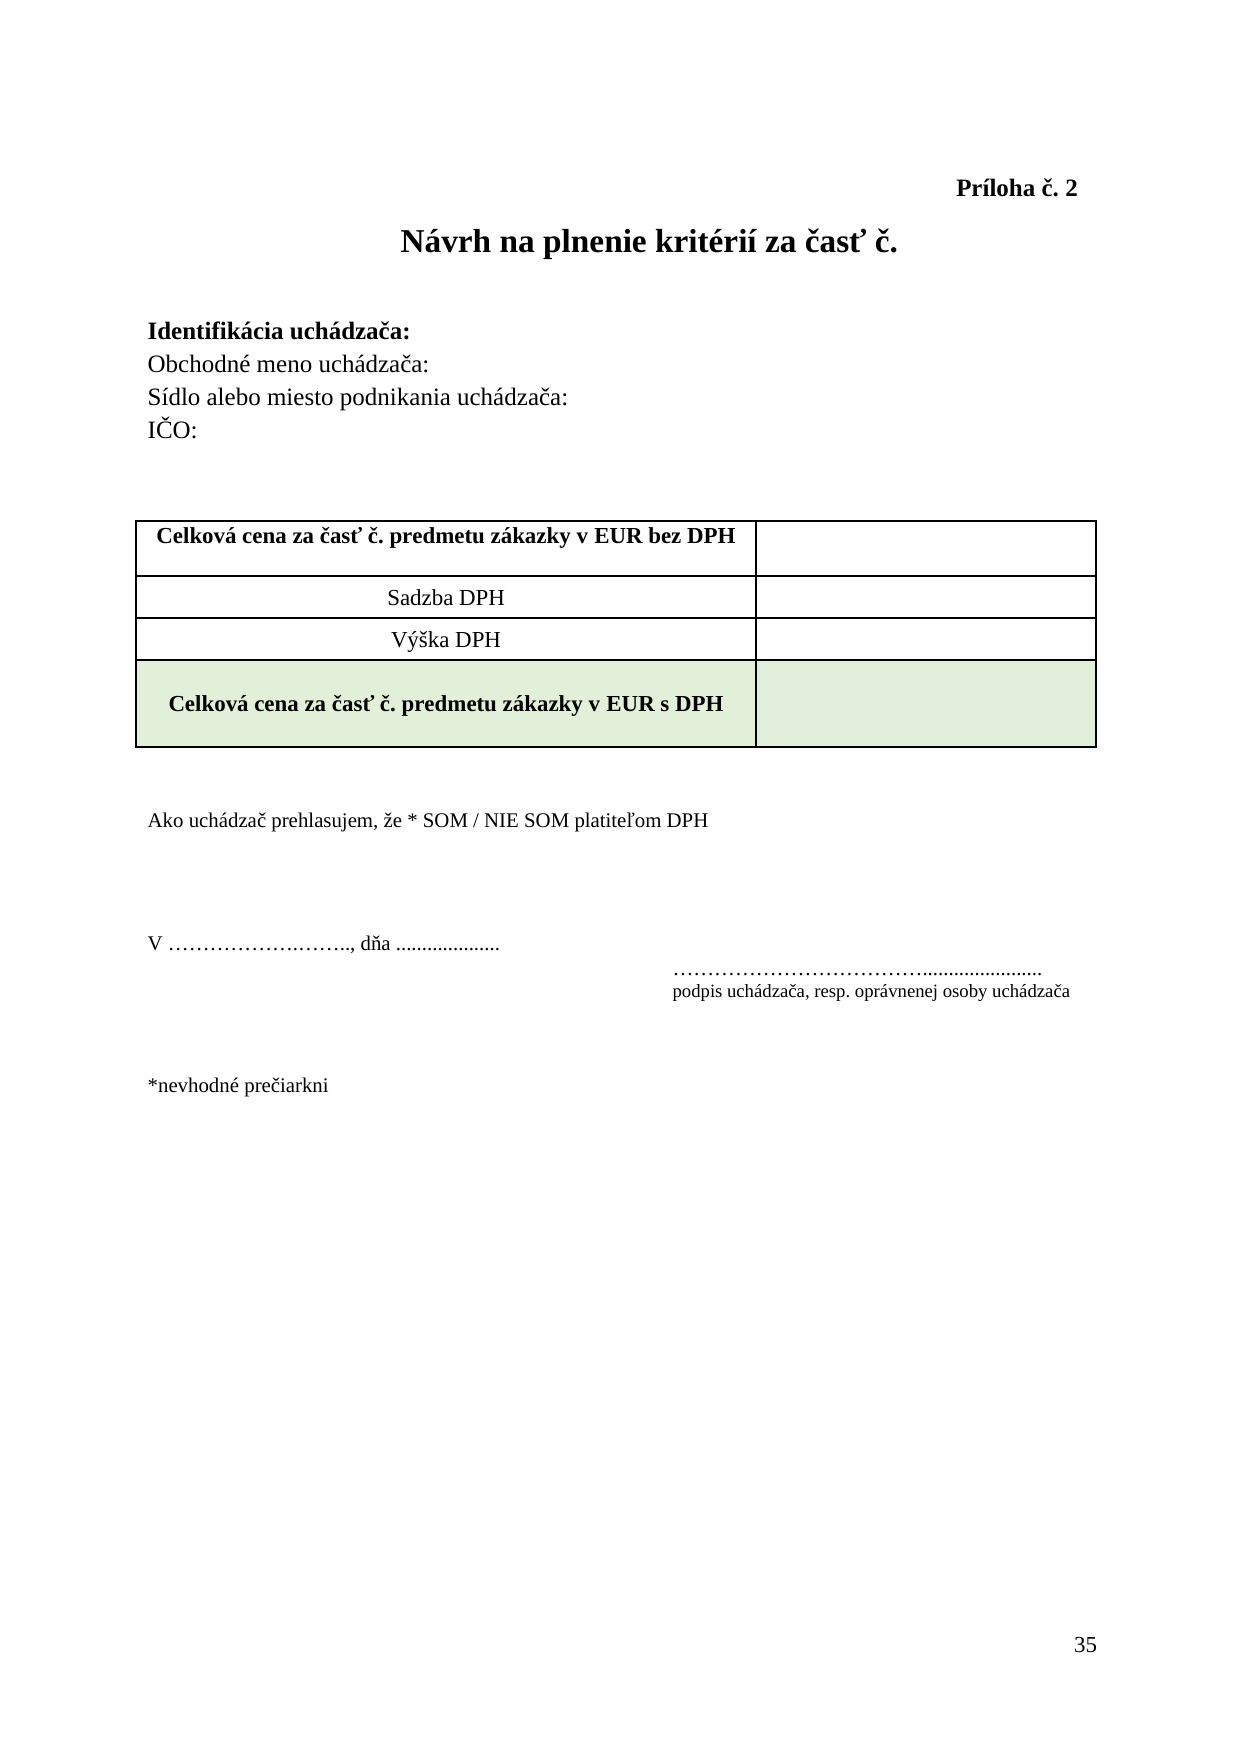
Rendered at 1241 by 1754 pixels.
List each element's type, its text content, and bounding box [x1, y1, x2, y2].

text V ……………….…….., dňa .................... [147, 931, 504, 955]
text Obchodné meno uchádzača: [147, 349, 1151, 377]
table_cell Výška DPH [137, 619, 755, 659]
text *nevhodné prečiarkni [147, 1073, 1151, 1097]
table_header Celková cena za časť č. predmetu zákazky v EUR bez DPH [137, 522, 755, 575]
table_cell Celková cena za časť č. predmetu zákazky v EUR s DPH [137, 661, 755, 746]
table_header [757, 522, 1095, 575]
text Sídlo alebo miesto podnikania uchádzača: IČO: [147, 382, 570, 443]
text Návrh na plnenie kritérií za časť č. [183, 222, 1115, 260]
table_cell [757, 619, 1095, 659]
text Ako uchádzač prehlasujem, že * SOM / NIE SOM platiteľom DPH [147, 808, 1151, 832]
text Identifikácia uchádzača: [147, 316, 1151, 345]
text ………………………………....................... [672, 956, 1151, 980]
table_cell [757, 577, 1095, 617]
table_cell [757, 661, 1095, 746]
subtitle Príloha č. 2 [956, 173, 1151, 202]
table_cell Sadzba DPH [137, 577, 755, 617]
text podpis uchádzača, resp. oprávnenej osoby uchádzača [672, 980, 1151, 1001]
